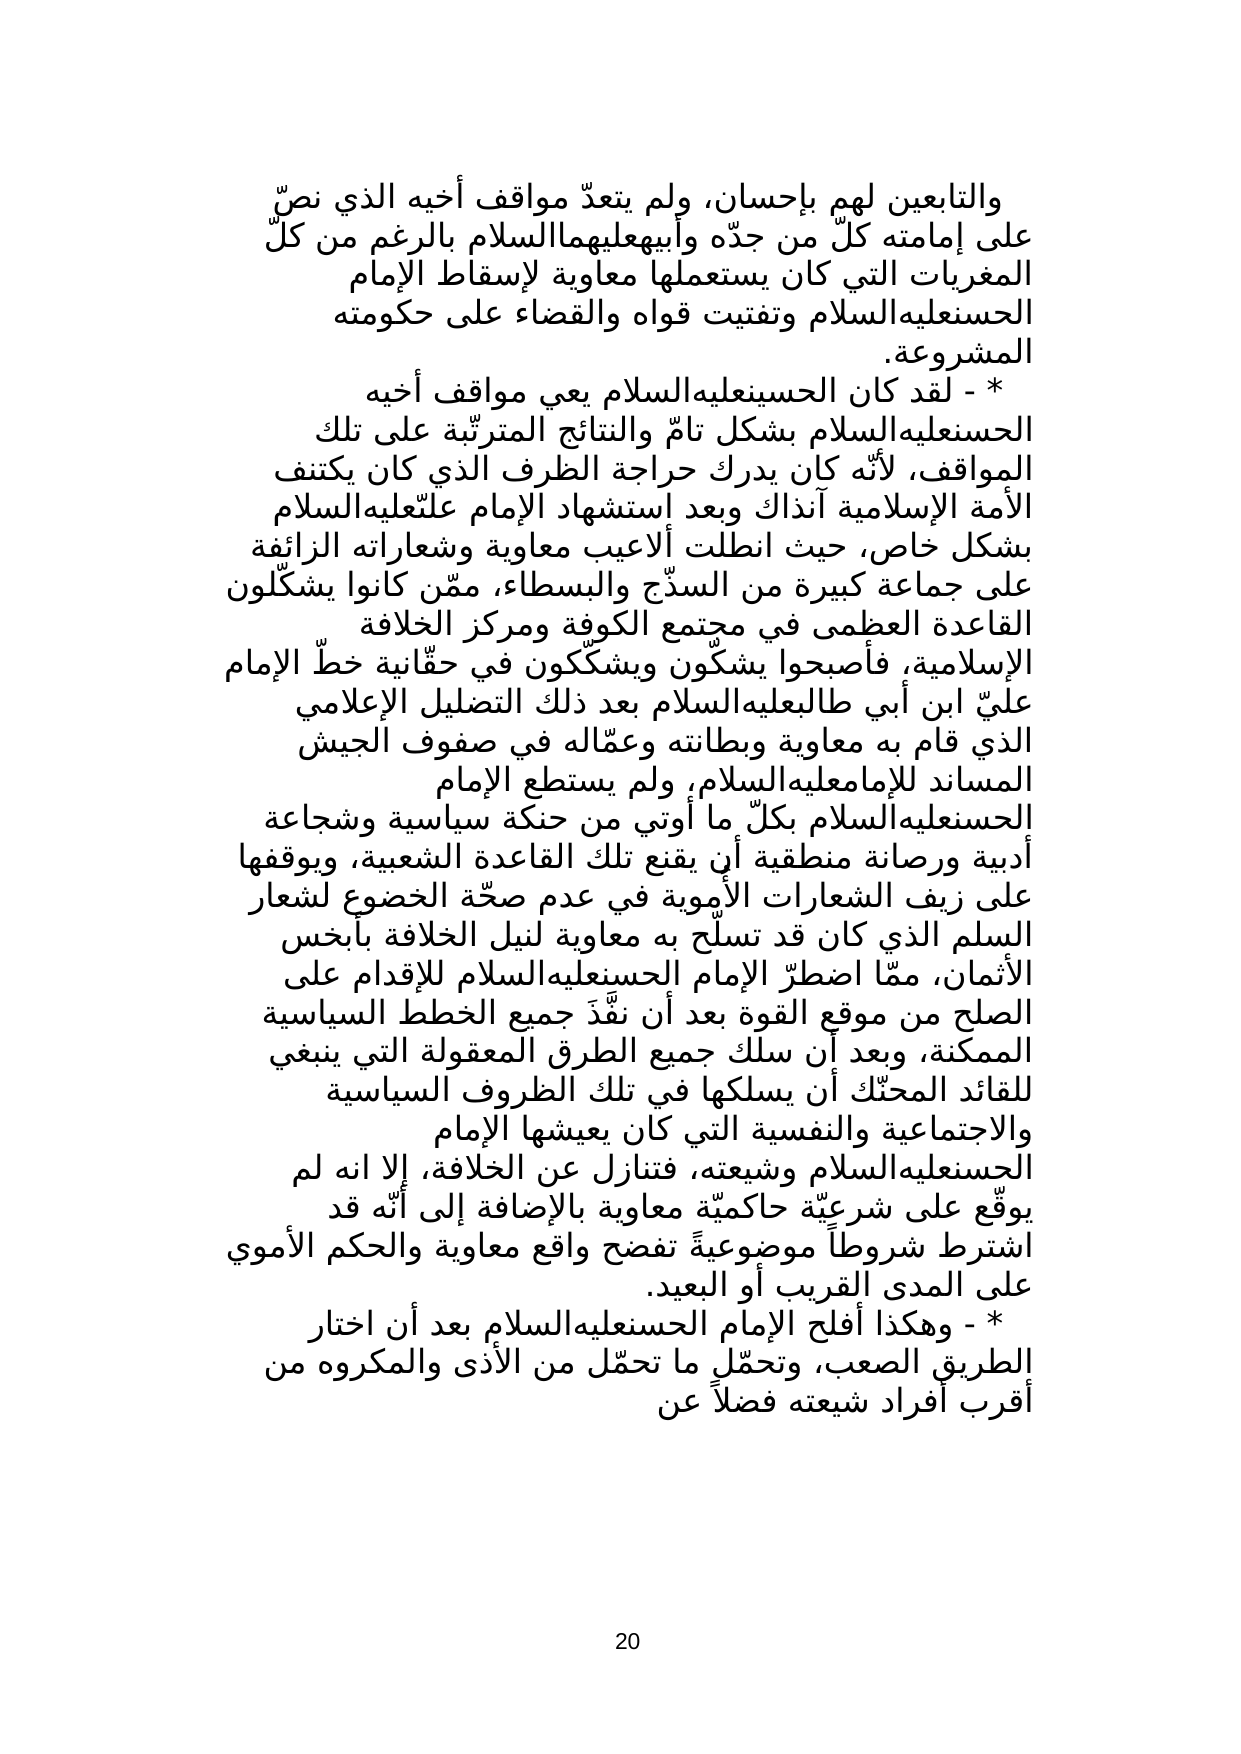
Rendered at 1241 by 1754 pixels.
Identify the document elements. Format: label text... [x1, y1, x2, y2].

text * - لقد كان الحسينعليه‌السلام يعي مواقف أخيه الحسنعليه‌السلام بشكل تامّ والنتائج المترتّبة على تلك المواقف، لأنّه كان يدرك حراجة الظرف الذي كان يكتنف الأمة الإسلامية آنذاك وبعد استشهاد الإمام علىّعليه‌السلام بشكل خاص، حيث انطلت ألاعيب معاوية وشعاراته الزائفة على جماعة كبيرة من السذّج والبسطاء، ممّن كانوا يشكّلون القاعدة العظمى في مجتمع الكوفة ومركز الخلافة الإسلامية، فأصبحوا يشكّون ويشكّكون في حقّانية خطّ الإمام عليّ ابن أبي طالبعليه‌السلام بعد ذلك التضليل الإعلامي الذي قام به معاوية وبطانته وعمّاله في صفوف الجيش المساند للإمامعليه‌السلام، ولم يستطع الإمام الحسنعليه‌السلام بكلّ ما أوتي من حنكة سياسية وشجاعة أدبية ورصانة منطقية أن يقنع تلك القاعدة الشعبية، ويوقفها على زيف الشعارات الأُموية في عدم صحّة الخضوع لشعار السلم الذي كان قد تسلّح به معاوية لنيل الخلافة بأبخس الأثمان، ممّا اضطرّ الإمام الحسنعليه‌السلام للإقدام على الصلح من موقع القوة بعد أن نفَّذَ جميع الخطط السياسية الممكنة، وبعد أن سلك جميع الطرق المعقولة التي ينبغي للقائد المحنّك أن يسلكها في تلك الظروف السياسية والاجتماعية والنفسية التي كان يعيشها الإمام الحسنعليه‌السلام وشيعته، فتنازل عن الخلافة، إلا انه لم يوقّع على شرعيّة حاكميّة معاوية بالإضافة إلى أنّه قد اشترط شروطاً موضوعيةً تفضح واقع معاوية والحكم الأموي على المدى القريب أو البعيد. [222, 371, 1033, 1304]
text * - وهكذا أفلح الإمام الحسنعليه‌السلام بعد أن اختار الطريق الصعب، وتحمّل ما تحمّل من الأذى والمكروه من أقرب أفراد شيعته فضلاً عن [222, 1304, 1033, 1421]
text والتابعين لهم بإحسان، ولم يتعدّ مواقف أخيه الذي نصّ على إمامته كلّ من جدّه وأبيهعليهما‌السلام بالرغم من كلّ المغريات التي كان يستعملها معاوية لإسقاط الإمام الحسنعليه‌السلام وتفتيت قواه والقضاء على حكومته المشروعة. [222, 177, 1033, 371]
